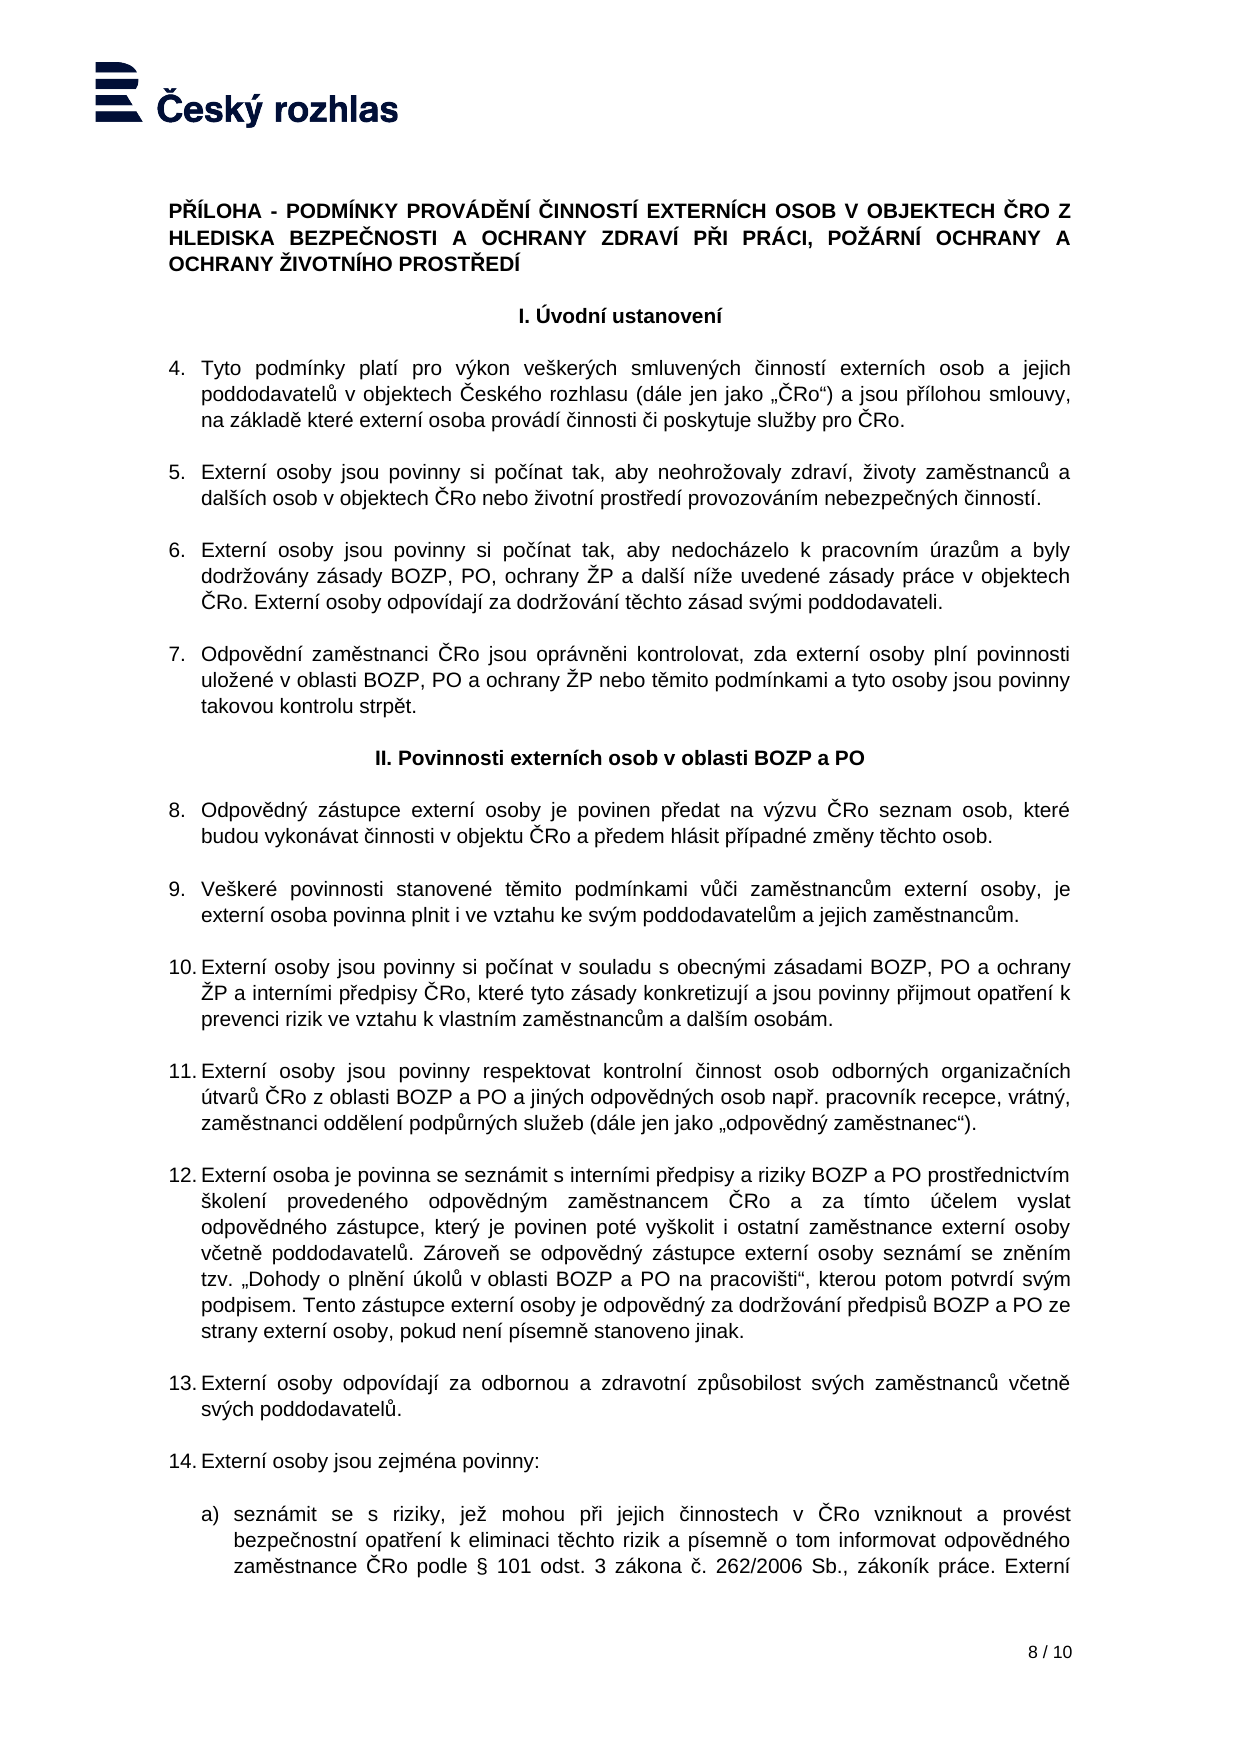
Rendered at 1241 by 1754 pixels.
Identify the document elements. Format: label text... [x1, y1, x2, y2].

list Externí osoby jsou povinny respektovat kontrolní činnost osob odborných organizačních útvarů ČRo z oblasti BOZP a PO a jiných odpovědných osob např. pracovník recepce, vrátný, zaměstnanci oddělení podpůrných služeb (dále jen jako „odpovědný zaměstnanec“). [168, 1057, 1072, 1136]
list Externí osoby jsou povinny si počínat v souladu s obecnými zásadami BOZP, PO a ochrany ŽP a interními předpisy ČRo, které tyto zásady konkretizují a jsou povinny přijmout opatření k prevenci rizik ve vztahu k vlastním zaměstnancům a dalším osobám. [168, 953, 1072, 1031]
list PŘÍLOHA - PODMÍNKY PROVÁDĚNÍ ČINNOSTÍ EXTERNÍCH OSOB V OBJEKTECH ČRO Z HLEDISKA BEZPEČNOSTI A OCHRANY ZDRAVÍ PŘI PRÁCI, POŽÁRNÍ OCHRANY A OCHRANY ŽIVOTNÍHO PROSTŘEDÍ [168, 198, 1072, 276]
list Externí osoba je povinna se seznámit s interními předpisy a riziky BOZP a PO prostřednictvím školení provedeného odpovědným zaměstnancem ČRo a za tímto účelem vyslat odpovědného zástupce, který je povinen poté vyškolit i ostatní zaměstnance externí osoby včetně poddodavatelů. Zároveň se odpovědný zástupce externí osoby seznámí se zněním tzv. „Dohody o plnění úkolů v oblasti BOZP a PO na pracovišti“, kterou potom potvrdí svým podpisem. Tento zástupce externí osoby je odpovědný za dodržování předpisů BOZP a PO ze strany externí osoby, pokud není písemně stanoveno jinak. [168, 1162, 1072, 1344]
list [201, 1500, 1072, 1578]
list Externí osoby jsou zejména povinny: [168, 1448, 1072, 1474]
picture [95, 62, 398, 128]
list Odpovědný zástupce externí osoby je povinen předat na výzvu ČRo seznam osob, které budou vykonávat činnosti v objektu ČRo a předem hlásit případné změny těchto osob. [168, 797, 1072, 849]
list Externí osoby odpovídají za odbornou a zdravotní způsobilost svých zaměstnanců včetně svých poddodavatelů. [168, 1370, 1072, 1422]
subtitle II. Povinnosti externích osob v oblasti BOZP a PO [168, 745, 1072, 771]
list Odpovědní zaměstnanci ČRo jsou oprávněni kontrolovat, zda externí osoby plní povinnosti uložené v oblasti BOZP, PO a ochrany ŽP nebo těmito podmínkami a tyto osoby jsou povinny takovou kontrolu strpět. [168, 641, 1072, 719]
subtitle I. Úvodní ustanovení [168, 302, 1072, 328]
list Veškeré povinnosti stanovené těmito podmínkami vůči zaměstnancům externí osoby, je externí osoba povinna plnit i ve vztahu ke svým poddodavatelům a jejich zaměstnancům. [168, 875, 1072, 927]
list Externí osoby jsou povinny si počínat tak, aby nedocházelo k pracovním úrazům a byly dodržovány zásady BOZP, PO, ochrany ŽP a další níže uvedené zásady práce v objektech ČRo. Externí osoby odpovídají za dodržování těchto zásad svými poddodavateli. [168, 537, 1072, 615]
list Externí osoby jsou povinny si počínat tak, aby neohrožovaly zdraví, životy zaměstnanců a dalších osob v objektech ČRo nebo životní prostředí provozováním nebezpečných činností. [168, 458, 1072, 511]
list Tyto podmínky platí pro výkon veškerých smluvených činností externích osob a jejich poddodavatelů v objektech Českého rozhlasu (dále jen jako „ČRo“) a jsou přílohou smlouvy, na základě které externí osoba provádí činnosti či poskytuje služby pro ČRo. [168, 354, 1072, 432]
